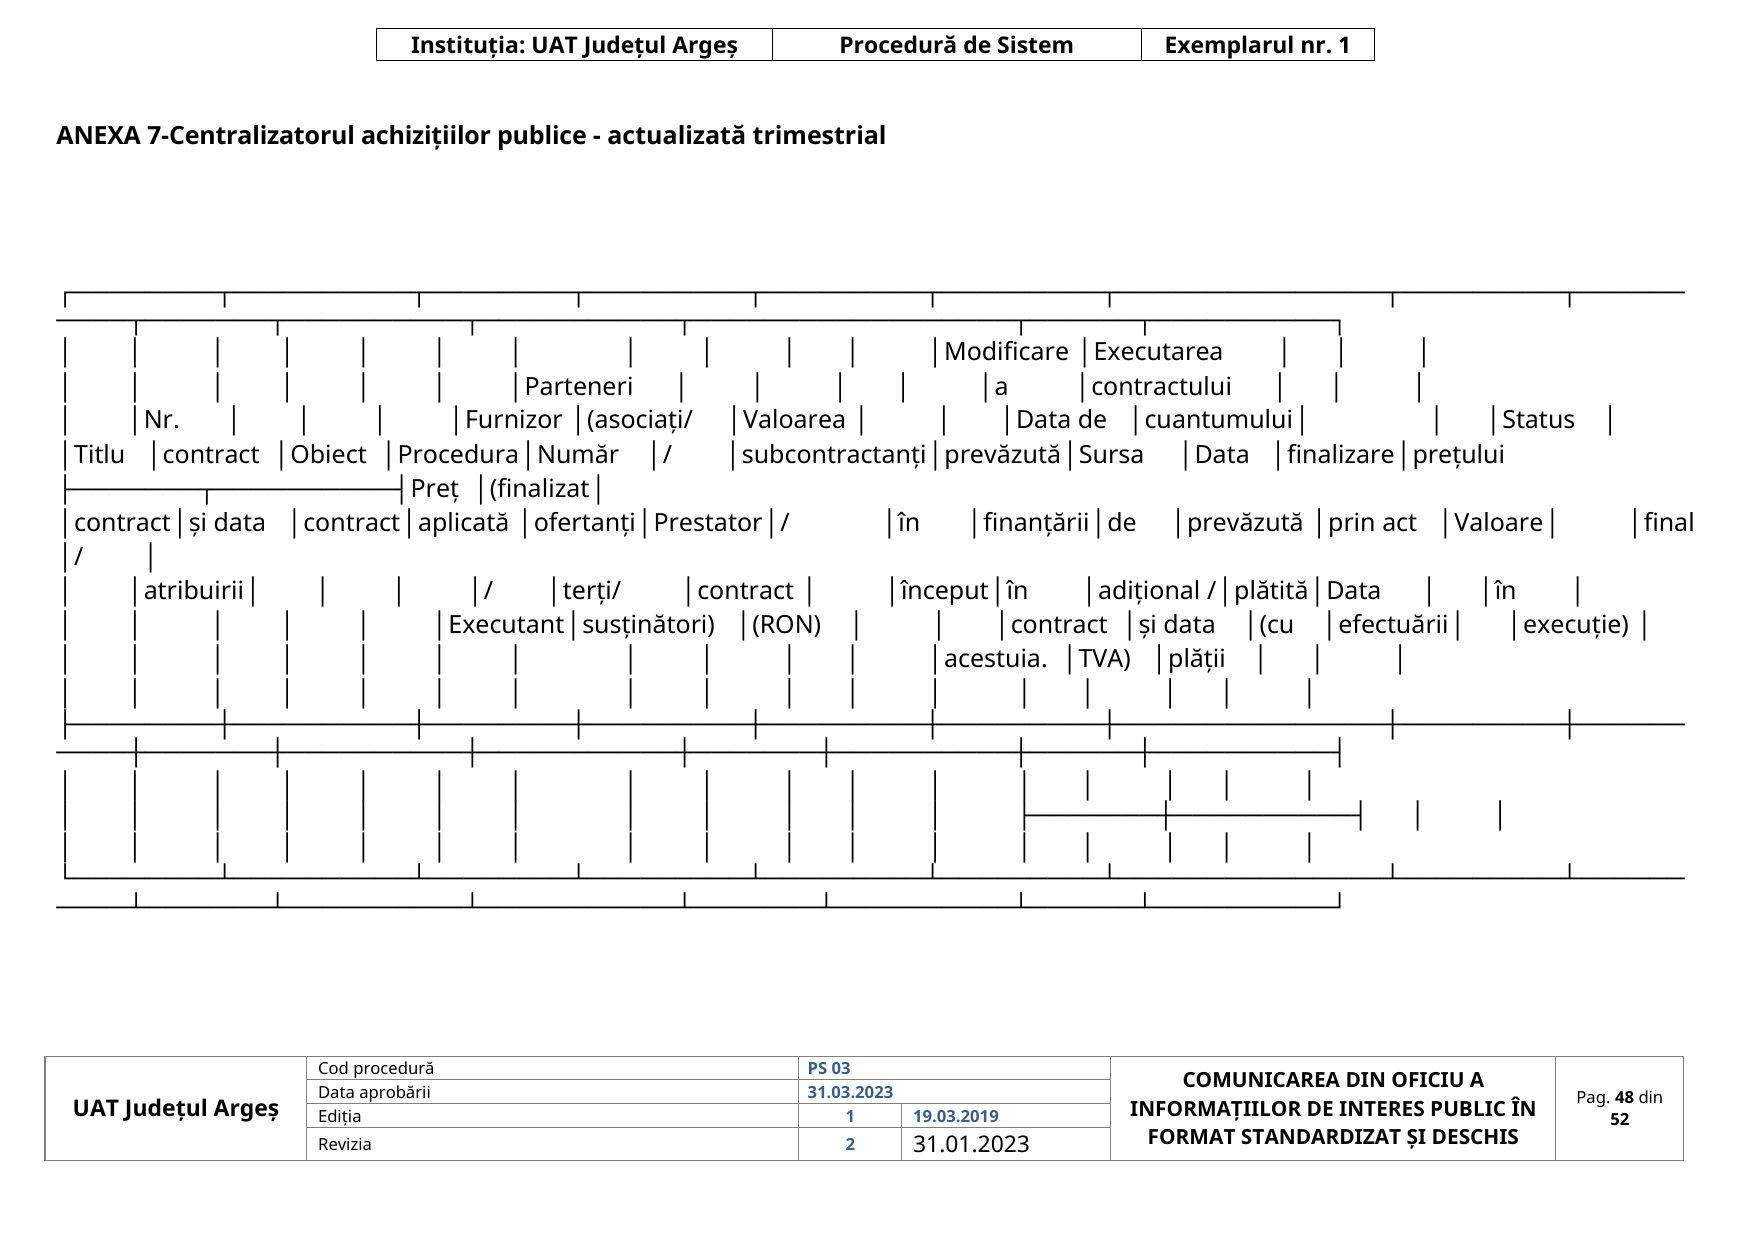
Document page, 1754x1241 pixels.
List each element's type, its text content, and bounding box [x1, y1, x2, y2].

text │ │ │ │ │ │ │ │ │ │ │ │ ├───────┼──────────┤ │ │ │ │ │ │ │ │ │ │ │ │ │ │ │ │ │ │ │ └────────┴──────────┴────────┴─────────┴─────────┴─────────┴───────────────┴─────────┴──────────┴───────┴──────────┴───────────┴───────┴──────────┴──────┴──────────┘ [56, 800, 1695, 921]
text ANEXA 7-Centralizatorul achizițiilor publice - actualizată trimestrial [56, 117, 1695, 151]
text ┌────────┬──────────┬────────┬─────────┬─────────┬─────────┬───────────────┬─────────┬──────────┬───────┬──────────┬───────────┬──────────────────┬──────┬──────────┐ │ │ │ │ │ │ │ │ │ │ │ │Modificare │Executarea │ │ │ │ │ │ │ │ │ │Parteneri │ │ │ │ │a │contractului │ │ │ │ │Nr. │ │ │ │Furnizor │(asociaţi/ │Valoarea │ │ │Data de │cuantumului│ │ │Status │ │Titlu │contract │Obiect │Procedura│Număr │/ │subcontractanţi│prevăzută│Sursa │Data │finalizare│preţului ├───────┬──────────┤Preţ │(finalizat│ │contract│şi data │contract│aplicată │ofertanţi│Prestator│/ │în │finanţării│de │prevăzută │prin act │Valoare│ │final │/ │ │ │atribuirii│ │ │ │/ │terţi/ │contract │ │început│în │adiţional /│plătită│Data │ │în │ │ │ │ │ │ │Executant│susţinători) │(RON) │ │ │contract │şi data │(cu │efectuării│ │execuţie) │ │ │ │ │ │ │ │ │ │ │ │ │acestuia. │TVA) │plăţii │ │ │ │ │ │ │ │ │ │ │ │ │ │ │ │ │ │ │ │ ├────────┼──────────┼────────┼─────────┼─────────┼─────────┼───────────────┼─────────┼──────────┼───────┼──────────┼───────────┼───────┼──────────┼──────┼──────────┤ │ │ │ │ │ │ │ │ │ │ │ │ │ │ │ │ │ [56, 277, 1695, 800]
